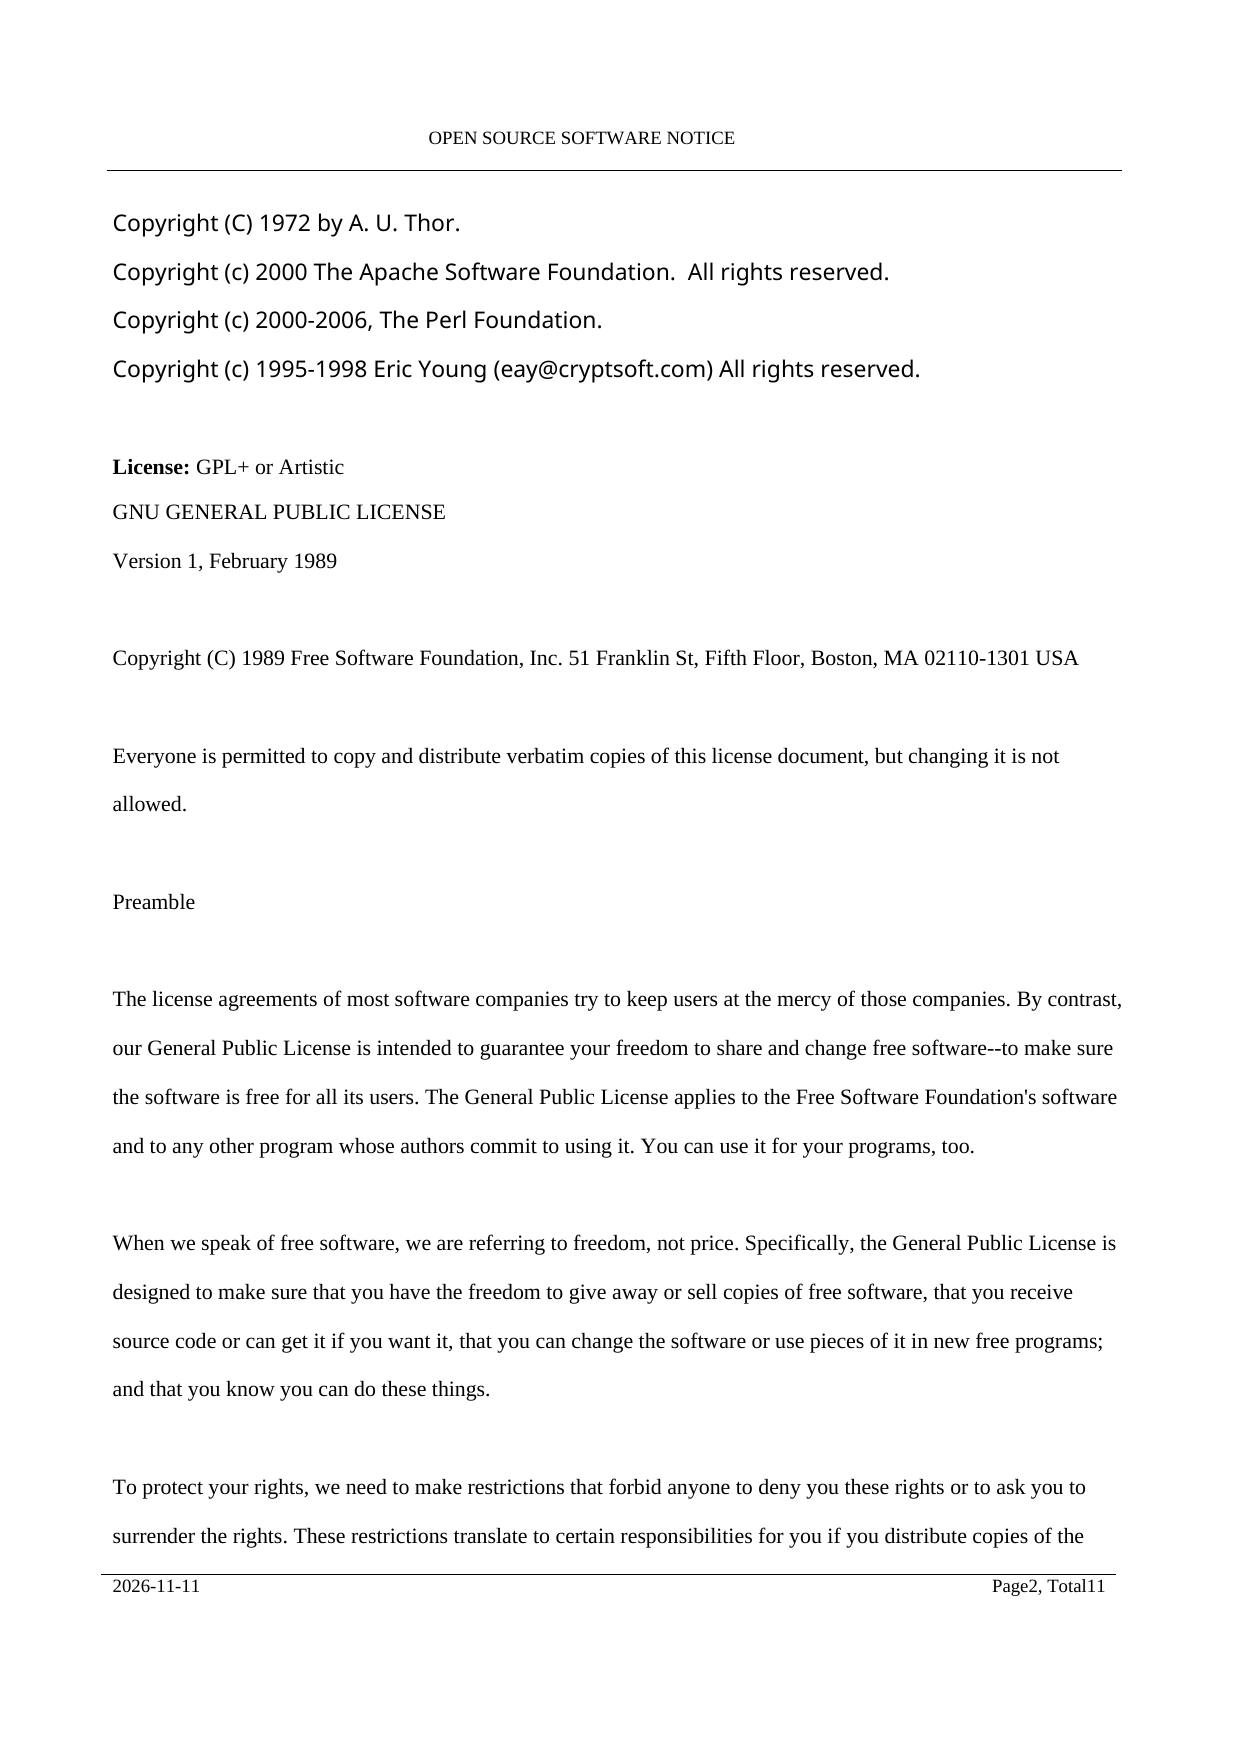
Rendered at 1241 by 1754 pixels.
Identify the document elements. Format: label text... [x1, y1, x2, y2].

text License: GPL+ or Artistic [112, 450, 1128, 483]
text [112, 206, 1128, 434]
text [112, 495, 1128, 1551]
